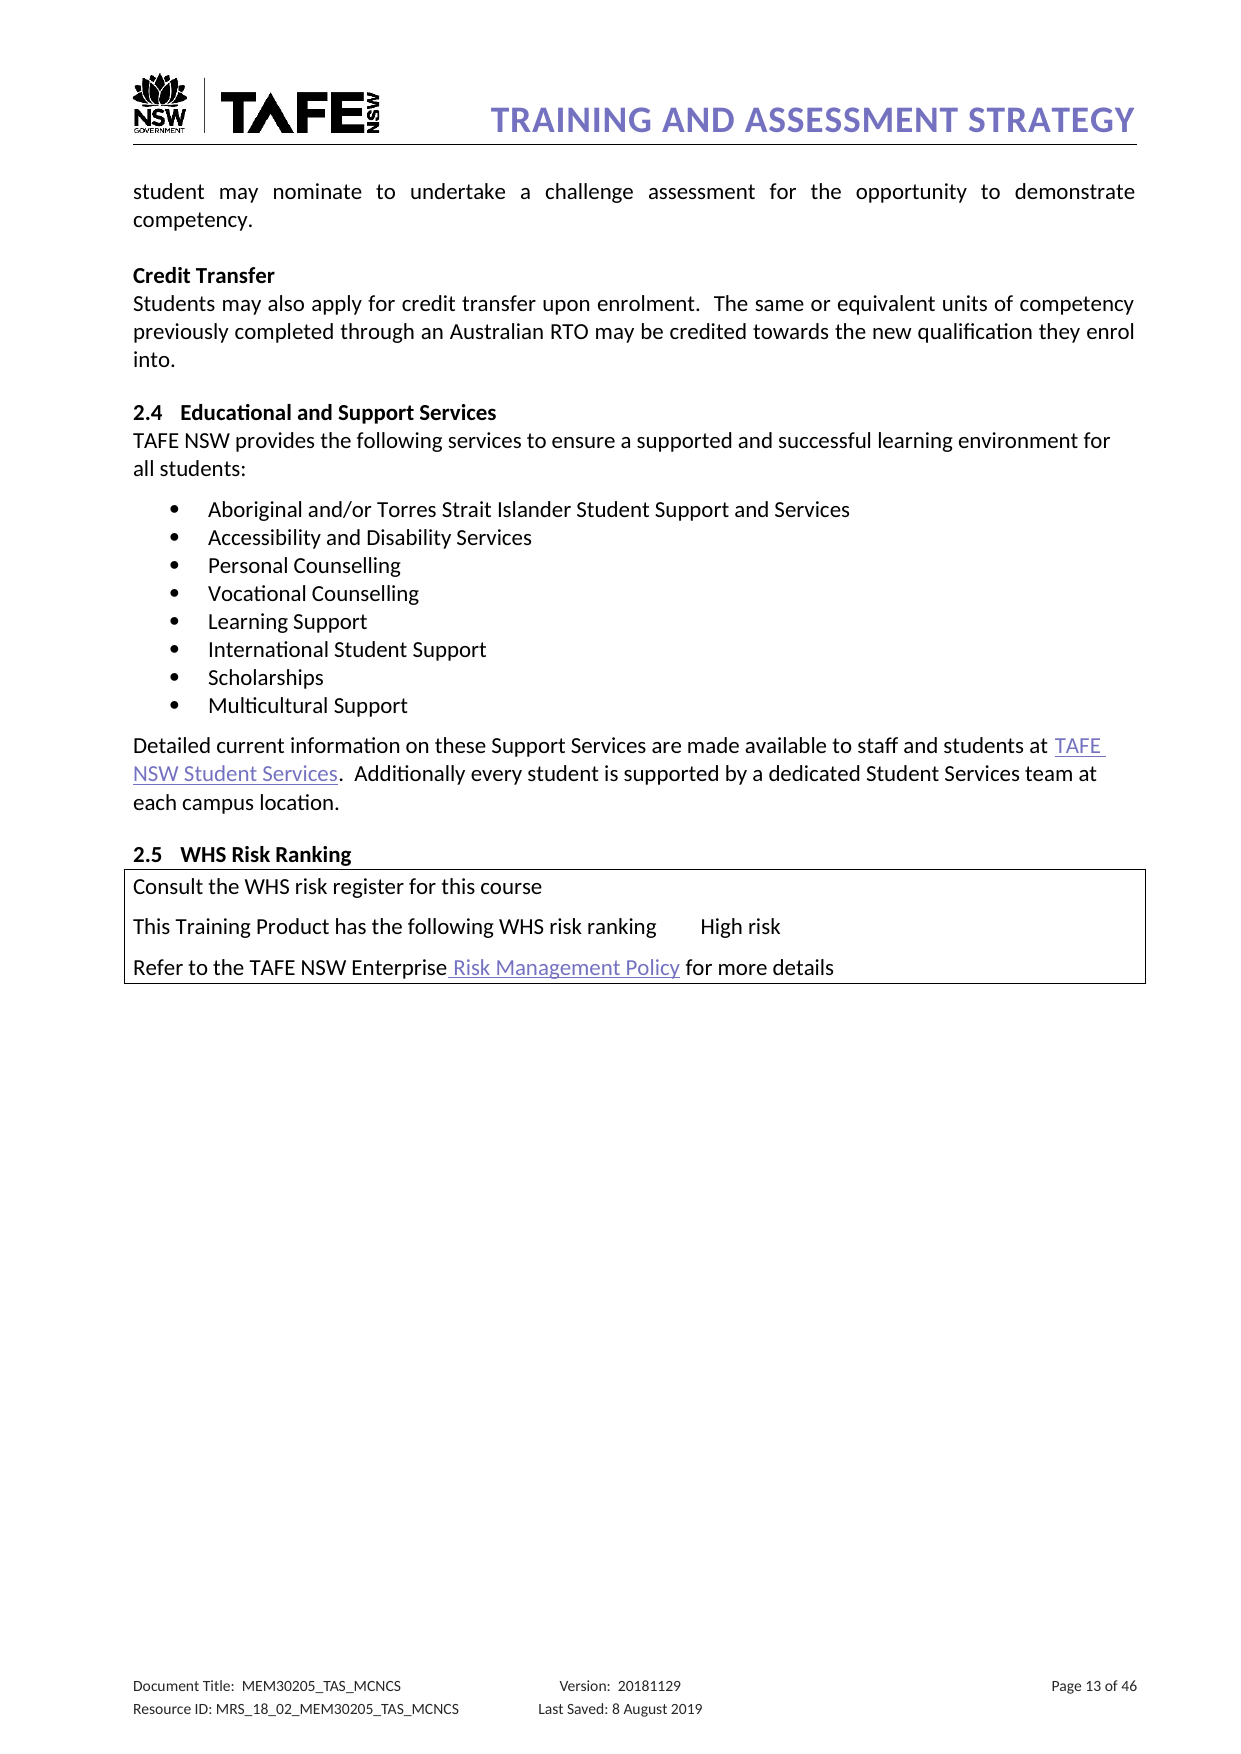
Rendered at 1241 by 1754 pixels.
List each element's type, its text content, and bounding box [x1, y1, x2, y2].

picture [132, 73, 380, 133]
subtitle 2.5 WHS Risk Ranking [133, 841, 1137, 869]
subtitle 2.4 Educational and Support Services [133, 398, 1137, 426]
list International Student Support [170, 635, 1137, 663]
text Students may also apply for credit transfer upon enrolment. The same or equivalent units of competency previously completed through an Australian RTO may be credited towards the new qualification they enrol into. [133, 289, 1137, 373]
text Detailed current information on these Support Services are made available to staff and students at TAFE NSW Student Services. Additionally every student is supported by a dedicated Student Services team at each campus location. [133, 732, 1137, 816]
list Accessibility and Disability Services [170, 523, 1137, 551]
list Multicultural Support [170, 691, 1137, 719]
text TAFE NSW provides the following services to ensure a supported and successful learning environment for all students: [133, 426, 1137, 482]
list Scholarships [170, 663, 1137, 691]
text Credit Transfer [133, 261, 1137, 289]
list Learning Support [170, 607, 1137, 635]
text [133, 177, 1137, 233]
list Personal Counselling [170, 551, 1137, 579]
list Vocational Counselling [170, 579, 1137, 607]
text Consult the WHS risk register for this course [125, 870, 1145, 900]
text This Training Product has the following WHS risk ranking [125, 909, 1145, 940]
list Aboriginal and/or Torres Strait Islander Student Support and Services [170, 495, 1137, 523]
text Refer to the TAFE NSW Enterprise Risk Management Policy for more details [125, 950, 1145, 983]
